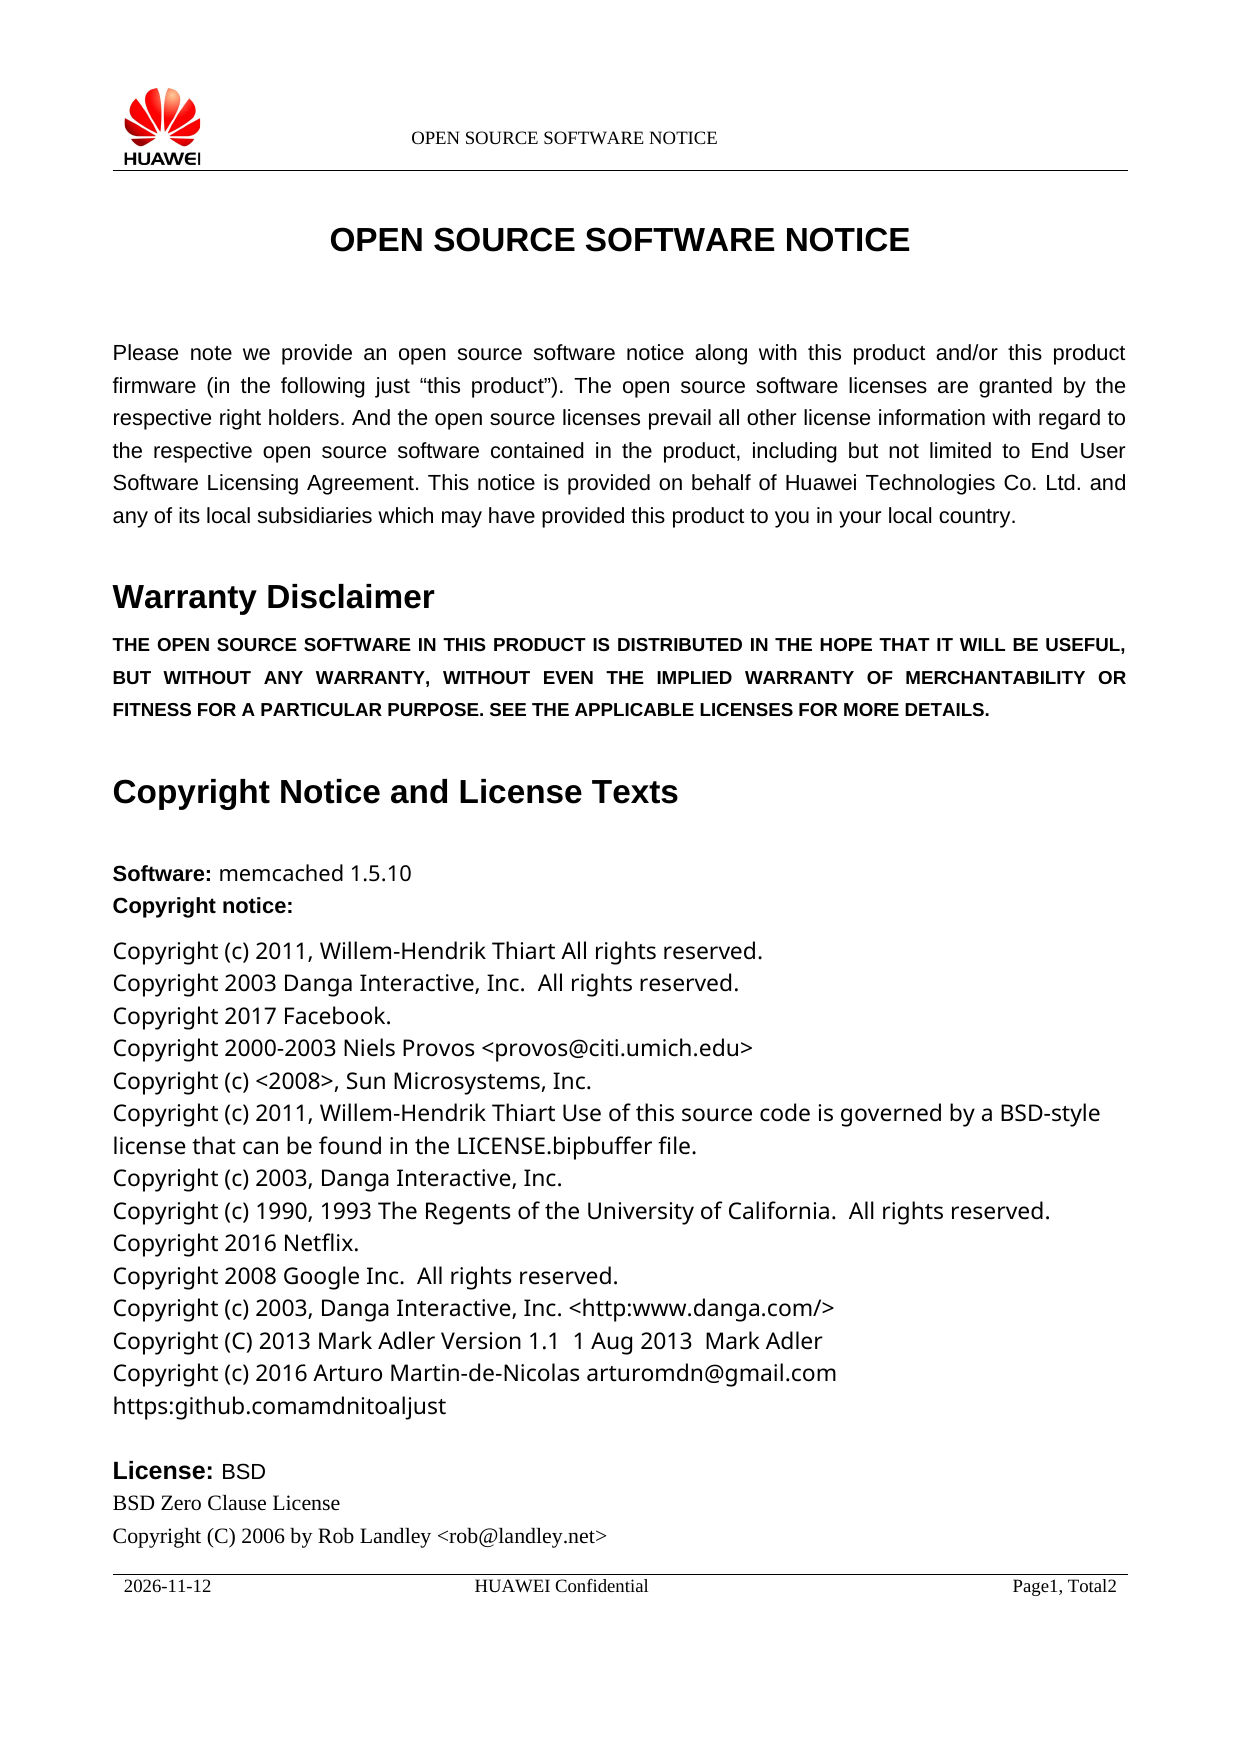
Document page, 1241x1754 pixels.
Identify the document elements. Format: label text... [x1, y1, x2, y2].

text Copyright Notice and License Texts [112, 759, 1128, 824]
text OPEN SOURCE SOFTWARE NOTICE [112, 206, 1128, 271]
text Copyright (c) 2011, Willem-Hendrik Thiart All rights reserved. Copyright 2003 Danga Interactive, Inc. All rights reserved. Copyright 2017 Facebook. Copyright 2000-2003 Niels Provos <provos@citi.umich.edu> Copyright (c) <2008>, Sun Microsystems, Inc. Copyright (c) 2011, Willem-Hendrik Thiart Use of this source code is governed by a BSD-style license that can be found in the LICENSE.bipbuffer file. Copyright (c) 2003, Danga Interactive, Inc. Copyright (c) 1990, 1993 The Regents of the University of California. All rights reserved. Copyright 2016 Netflix. Copyright 2008 Google Inc. All rights reserved. Copyright (c) 2003, Danga Interactive, Inc. <http:www.danga.com/> Copyright (C) 2013 Mark Adler Version 1.1 1 Aug 2013 Mark Adler Copyright (c) 2016 Arturo Martin-de-Nicolas arturomdn@gmail.com https:github.comamdnitoaljust [112, 934, 1128, 1454]
text Copyright notice: [112, 889, 1128, 921]
text The open source software in this product is distributed in the hope that it will be useful, but WITHOUT ANY WARRANTY, without even the implied warranty of MERCHANTABILITY or FITNESS FOR A PARTICULAR PURPOSE. See the applicable licenses for more details. [112, 629, 1128, 726]
text Please note we provide an open source software notice along with this product and/or this product firmware (in the following just “this product”). The open source software licenses are granted by the respective right holders. And the open source licenses prevail all other license information with regard to the respective open source software contained in the product, including but not limited to End User Software Licensing Agreement. This notice is provided on behalf of Huawei Technologies Co. Ltd. and any of its local subsidiaries which may have provided this product to you in your local country. [112, 336, 1128, 531]
picture [124, 88, 201, 165]
text Warranty Disclaimer [112, 564, 1128, 629]
title Software: memcached 1.5.10 [112, 856, 1128, 889]
text License: BSD [112, 1454, 1128, 1486]
